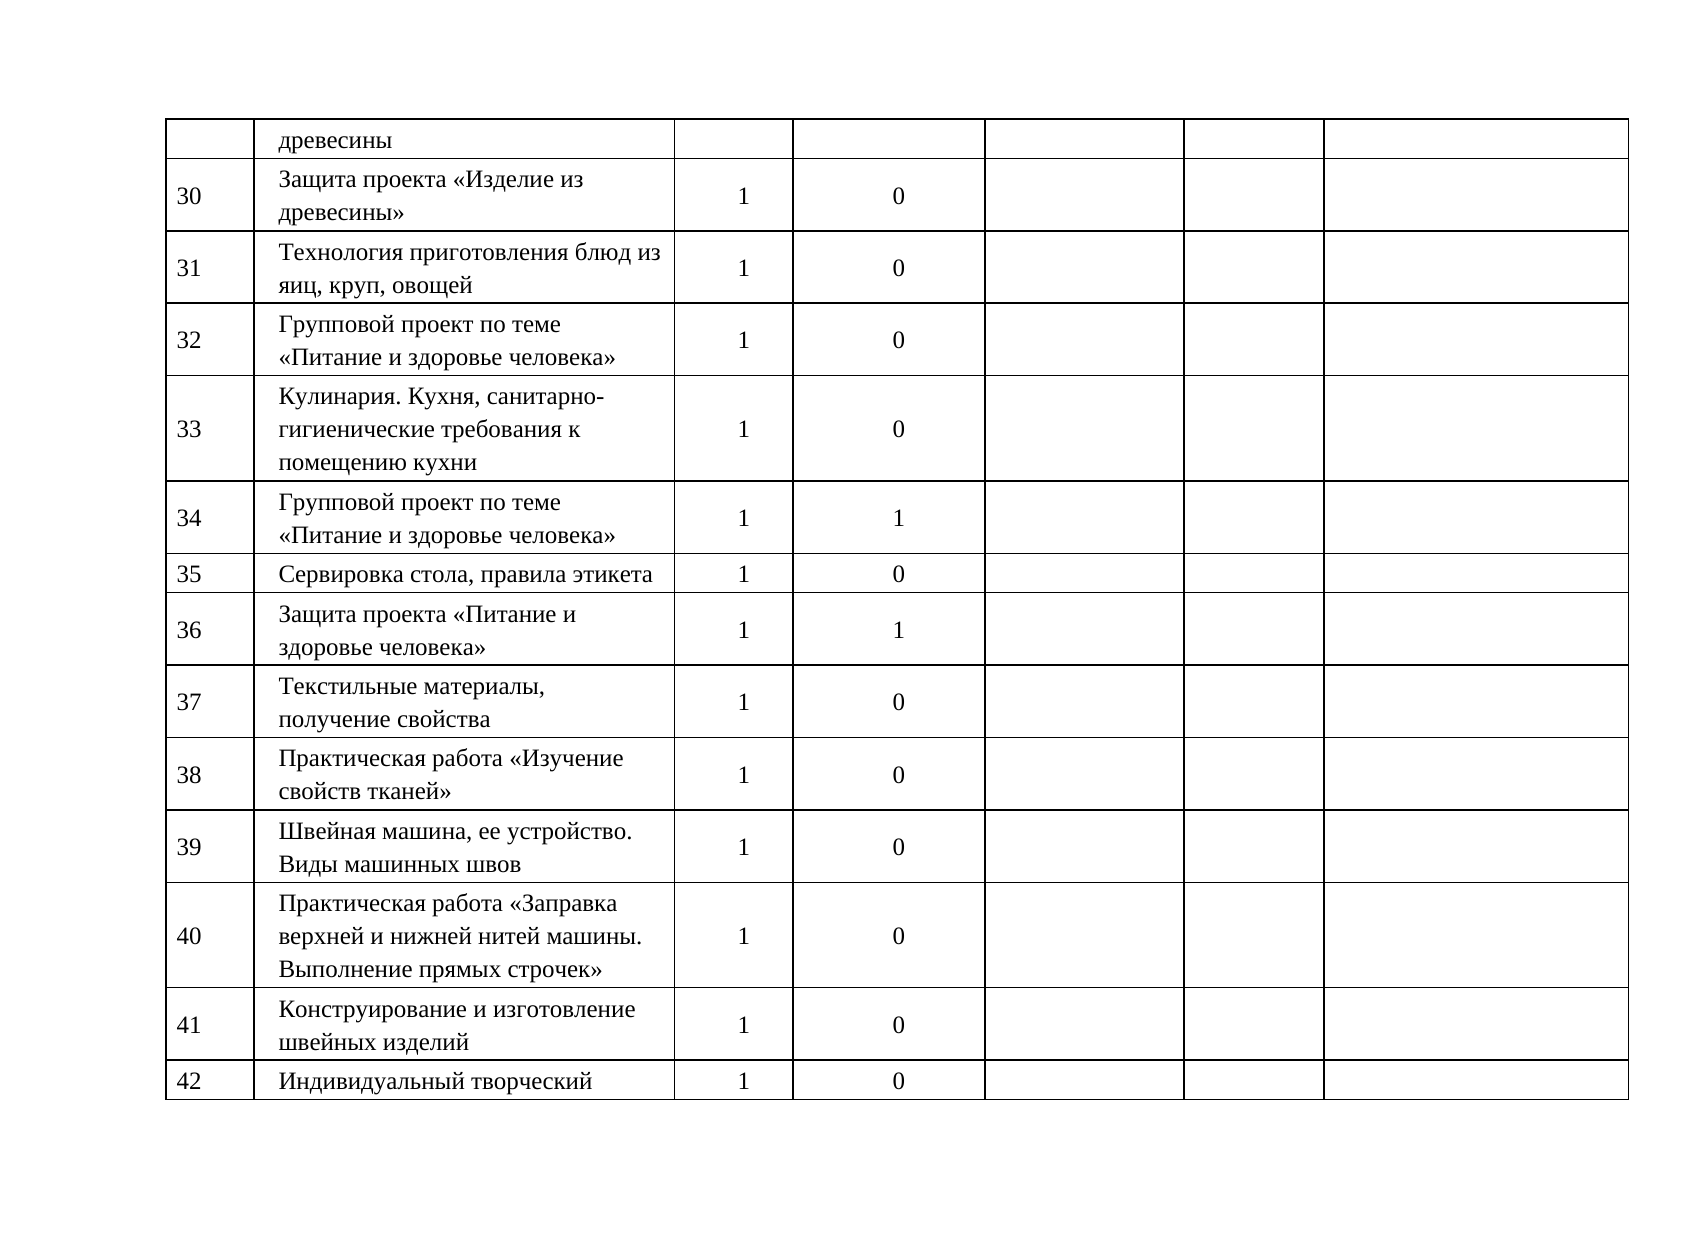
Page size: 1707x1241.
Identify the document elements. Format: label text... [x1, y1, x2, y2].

table_cell 33 [167, 376, 253, 480]
table_cell 0 [794, 232, 984, 302]
table_cell [1325, 593, 1628, 664]
table_cell 1 [675, 482, 792, 552]
table_cell 32 [167, 304, 253, 375]
table_cell 1 [675, 883, 792, 987]
table_cell 29 [167, 120, 253, 157]
table_cell 1 [675, 666, 792, 737]
table_cell 1 [675, 232, 792, 302]
table_cell [986, 666, 1183, 737]
table_cell [986, 883, 1183, 987]
table_cell [1185, 811, 1323, 881]
table_cell 1 [675, 554, 792, 592]
table_cell [1185, 883, 1323, 987]
table_cell [1185, 666, 1323, 737]
table_cell [986, 554, 1183, 592]
table_cell 35 [167, 554, 253, 592]
table_cell Защита проекта «Изделие из древесины» [255, 159, 674, 230]
table_cell [1325, 482, 1628, 552]
table_cell [1185, 1061, 1323, 1099]
table_cell 1 [675, 738, 792, 809]
table_cell Практическая работа «Заправка верхней и нижней нитей машины. Выполнение прямых строчек» [255, 883, 674, 987]
table_cell [1325, 811, 1628, 881]
table_cell 0 [794, 988, 984, 1059]
table_cell 0 [794, 159, 984, 230]
table_cell [1325, 554, 1628, 592]
table_cell 36 [167, 593, 253, 664]
table_cell [1325, 304, 1628, 375]
table_cell 1 [675, 304, 792, 375]
table_cell [986, 232, 1183, 302]
table_cell 37 [167, 666, 253, 737]
table_cell 30 [167, 159, 253, 230]
table_cell 1 [675, 120, 792, 157]
table_cell 1 [675, 376, 792, 480]
table_cell 42 [167, 1061, 253, 1099]
table_cell 34 [167, 482, 253, 552]
table_cell [1185, 554, 1323, 592]
table_cell 31 [167, 232, 253, 302]
table_cell [1185, 232, 1323, 302]
table_cell 38 [167, 738, 253, 809]
table_cell 1 [675, 811, 792, 881]
table_cell [1325, 232, 1628, 302]
table_cell 0 [794, 120, 984, 157]
table_cell 1 [675, 1061, 792, 1099]
table_cell [986, 811, 1183, 881]
table_cell [986, 120, 1183, 157]
table_cell 1 [794, 482, 984, 552]
table_cell 0 [794, 883, 984, 987]
table_cell Кулинария. Кухня, санитарно-гигиенические требования к помещению кухни [255, 376, 674, 480]
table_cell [255, 120, 674, 157]
table_cell [986, 1061, 1183, 1099]
table_cell 40 [167, 883, 253, 987]
table_cell [986, 482, 1183, 552]
table_cell [986, 159, 1183, 230]
table_cell [1185, 738, 1323, 809]
table_cell 0 [794, 738, 984, 809]
table_cell [1325, 159, 1628, 230]
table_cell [255, 1061, 674, 1099]
table_cell [1185, 482, 1323, 552]
table_cell 0 [794, 304, 984, 375]
table_cell [986, 593, 1183, 664]
table_cell [1325, 1061, 1628, 1099]
table_cell Конструирование и изготовление швейных изделий [255, 988, 674, 1059]
table_cell [1325, 883, 1628, 987]
table_cell Сервировка стола, правила этикета [255, 554, 674, 592]
table_cell [1325, 738, 1628, 809]
table_cell Технология приготовления блюд из яиц, круп, овощей [255, 232, 674, 302]
table_cell Текстильные материалы, получение свойства [255, 666, 674, 737]
table_cell Швейная машина, ее устройство. Виды машинных швов [255, 811, 674, 881]
table_cell 0 [794, 811, 984, 881]
table_cell [1325, 666, 1628, 737]
table_cell 0 [794, 376, 984, 480]
table_cell [1185, 593, 1323, 664]
table_cell [1185, 304, 1323, 375]
table_cell 0 [794, 666, 984, 737]
table_cell [986, 376, 1183, 480]
table_cell [1325, 120, 1628, 157]
table_cell 1 [675, 159, 792, 230]
table_cell 41 [167, 988, 253, 1059]
table_cell [986, 738, 1183, 809]
table_cell [1185, 120, 1323, 157]
table_cell 1 [794, 593, 984, 664]
table_cell [1185, 988, 1323, 1059]
table_cell Защита проекта «Питание и здоровье человека» [255, 593, 674, 664]
table_cell 0 [794, 1061, 984, 1099]
table_cell Групповой проект по теме «Питание и здоровье человека» [255, 304, 674, 375]
table_cell [986, 304, 1183, 375]
table_cell 1 [675, 593, 792, 664]
table_cell Групповой проект по теме «Питание и здоровье человека» [255, 482, 674, 552]
table_cell [1325, 988, 1628, 1059]
table_cell [986, 988, 1183, 1059]
table_cell 39 [167, 811, 253, 881]
table_cell Практическая работа «Изучение свойств тканей» [255, 738, 674, 809]
table_cell [1185, 376, 1323, 480]
table_cell [1185, 159, 1323, 230]
table_cell [1325, 376, 1628, 480]
table_cell 0 [794, 554, 984, 592]
table_cell 1 [675, 988, 792, 1059]
